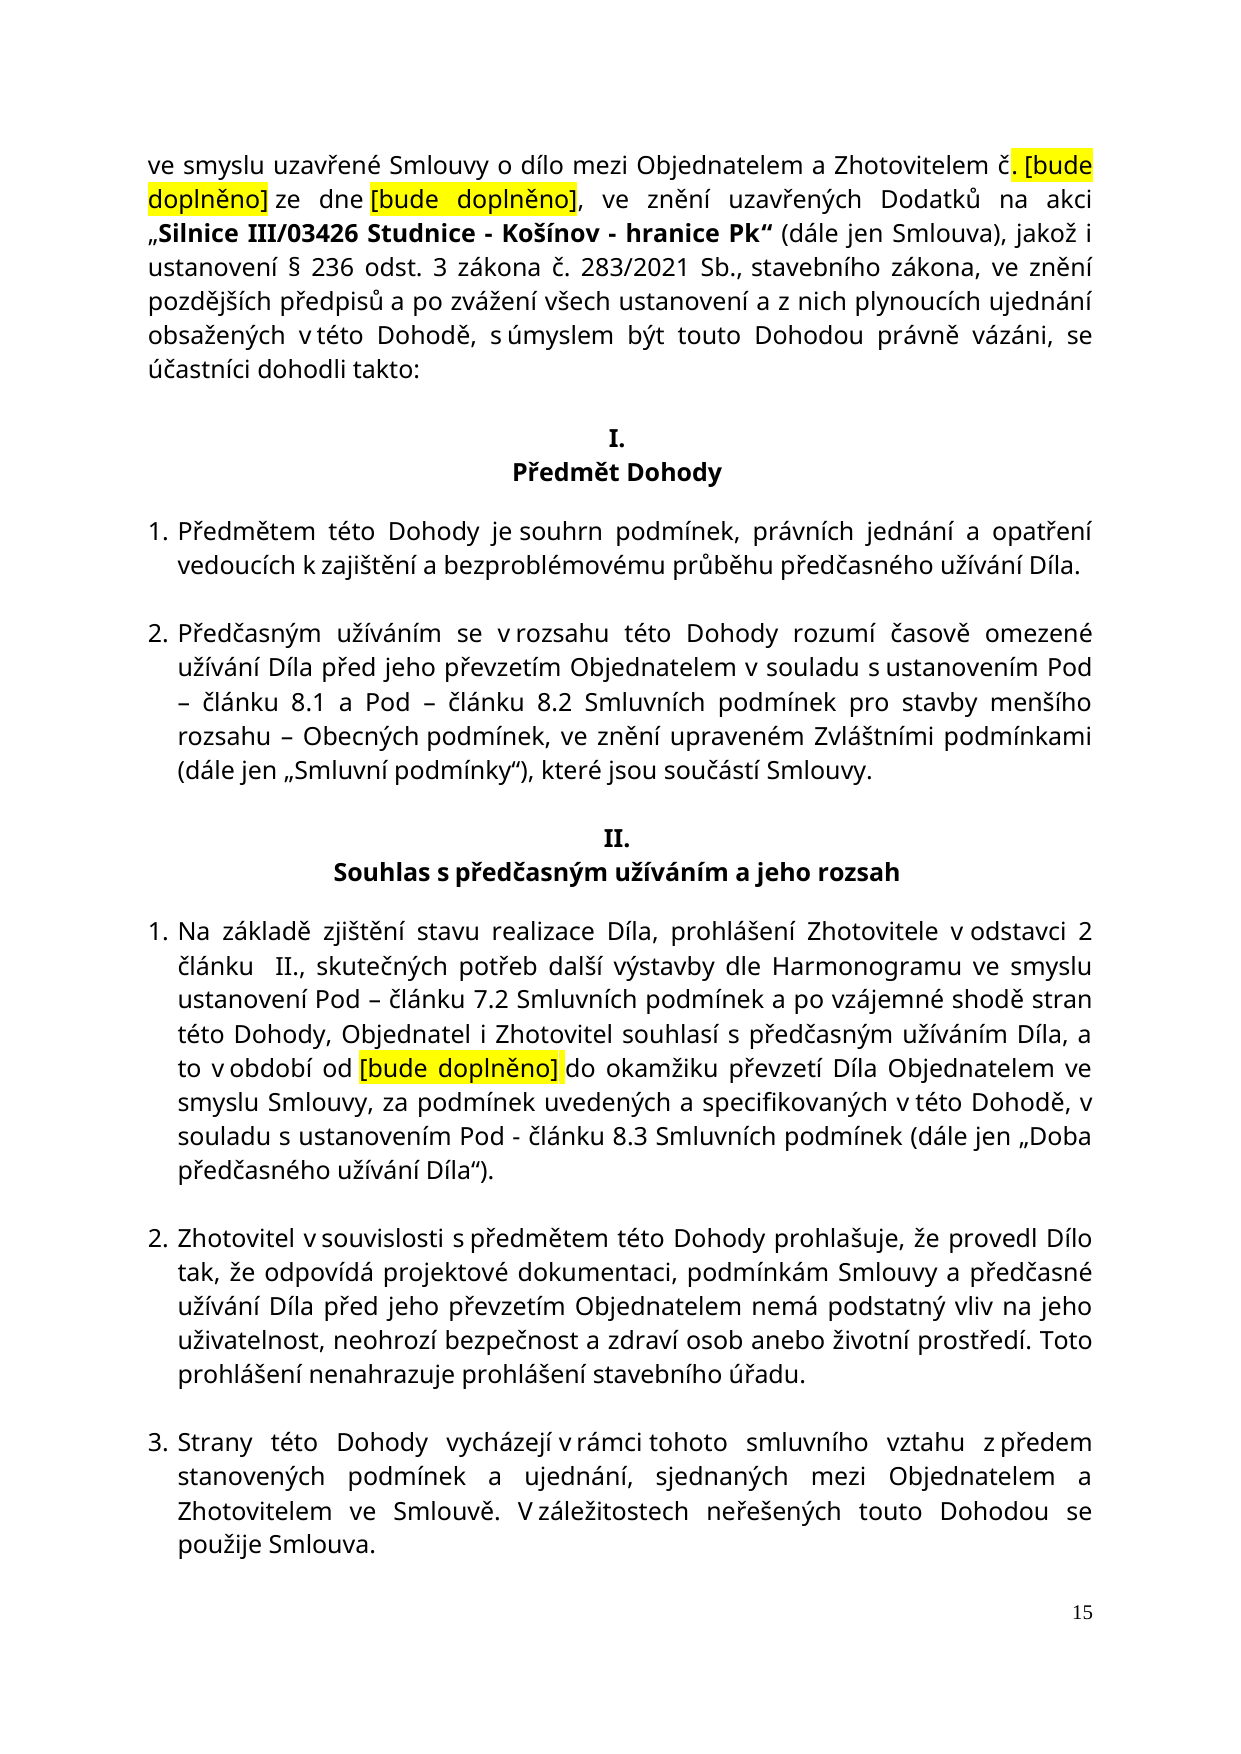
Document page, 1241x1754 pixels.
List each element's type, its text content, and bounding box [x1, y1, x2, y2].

text Souhlas s předčasným užíváním a jeho rozsah [148, 854, 1093, 888]
text II. [148, 820, 1093, 854]
text Předmět Dohody [148, 454, 1093, 488]
list Zhotovitel v souvislosti s předmětem této Dohody prohlašuje, že provedl Dílo tak, že odpovídá projektové dokumentaci, podmínkám Smlouvy a předčasné užívání Díla před jeho převzetím Objednatelem nemá podstatný vliv na jeho uživatelnost, neohrozí bezpečnost a zdraví osob anebo životní prostředí. Toto prohlášení nenahrazuje prohlášení stavebního úřadu. [148, 1221, 1093, 1391]
text I. [148, 420, 1093, 454]
list Předmětem této Dohody je souhrn podmínek, právních jednání a opatření vedoucích k zajištění a bezproblémovému průběhu předčasného užívání Díla. [148, 514, 1093, 582]
text ve smyslu uzavřené Smlouvy o dílo mezi Objednatelem a Zhotovitelem č. [bude doplněno] ze dne [bude doplněno], ve znění uzavřených Dodatků na akci „Silnice III/03426 Studnice - Košínov - hranice Pk“ (dále jen Smlouva), jakož i ustanovení § 236 odst. 3 zákona č. 283/2021 Sb., stavebního zákona, ve znění pozdějších předpisů a po zvážení všech ustanovení a z nich plynoucích ujednání obsažených v této Dohodě, s úmyslem být touto Dohodou právně vázáni, se účastníci dohodli takto: [148, 148, 1093, 386]
list Strany této Dohody vycházejí v rámci tohoto smluvního vztahu z předem stanovených podmínek a ujednání, sjednaných mezi Objednatelem a Zhotovitelem ve Smlouvě. V záležitostech neřešených touto Dohodou se použije Smlouva. [148, 1425, 1093, 1561]
list Na základě zjištění stavu realizace Díla, prohlášení Zhotovitele v odstavci 2 článku II., skutečných potřeb další výstavby dle Harmonogramu ve smyslu ustanovení Pod – článku 7.2 Smluvních podmínek a po vzájemné shodě stran této Dohody, Objednatel i Zhotovitel souhlasí s předčasným užíváním Díla, a to v období od [bude doplněno] do okamžiku převzetí Díla Objednatelem ve smyslu Smlouvy, za podmínek uvedených a specifikovaných v této Dohodě, v souladu s ustanovením Pod - článku 8.3 Smluvních podmínek (dále jen „Doba předčasného užívání Díla“). [148, 914, 1093, 1187]
list Předčasným užíváním se v rozsahu této Dohody rozumí časově omezené užívání Díla před jeho převzetím Objednatelem v souladu s ustanovením Pod – článku 8.1 a Pod – článku 8.2 Smluvních podmínek pro stavby menšího rozsahu – Obecných podmínek, ve znění upraveném Zvláštními podmínkami (dále jen „Smluvní podmínky“), které jsou součástí Smlouvy. [148, 616, 1093, 786]
